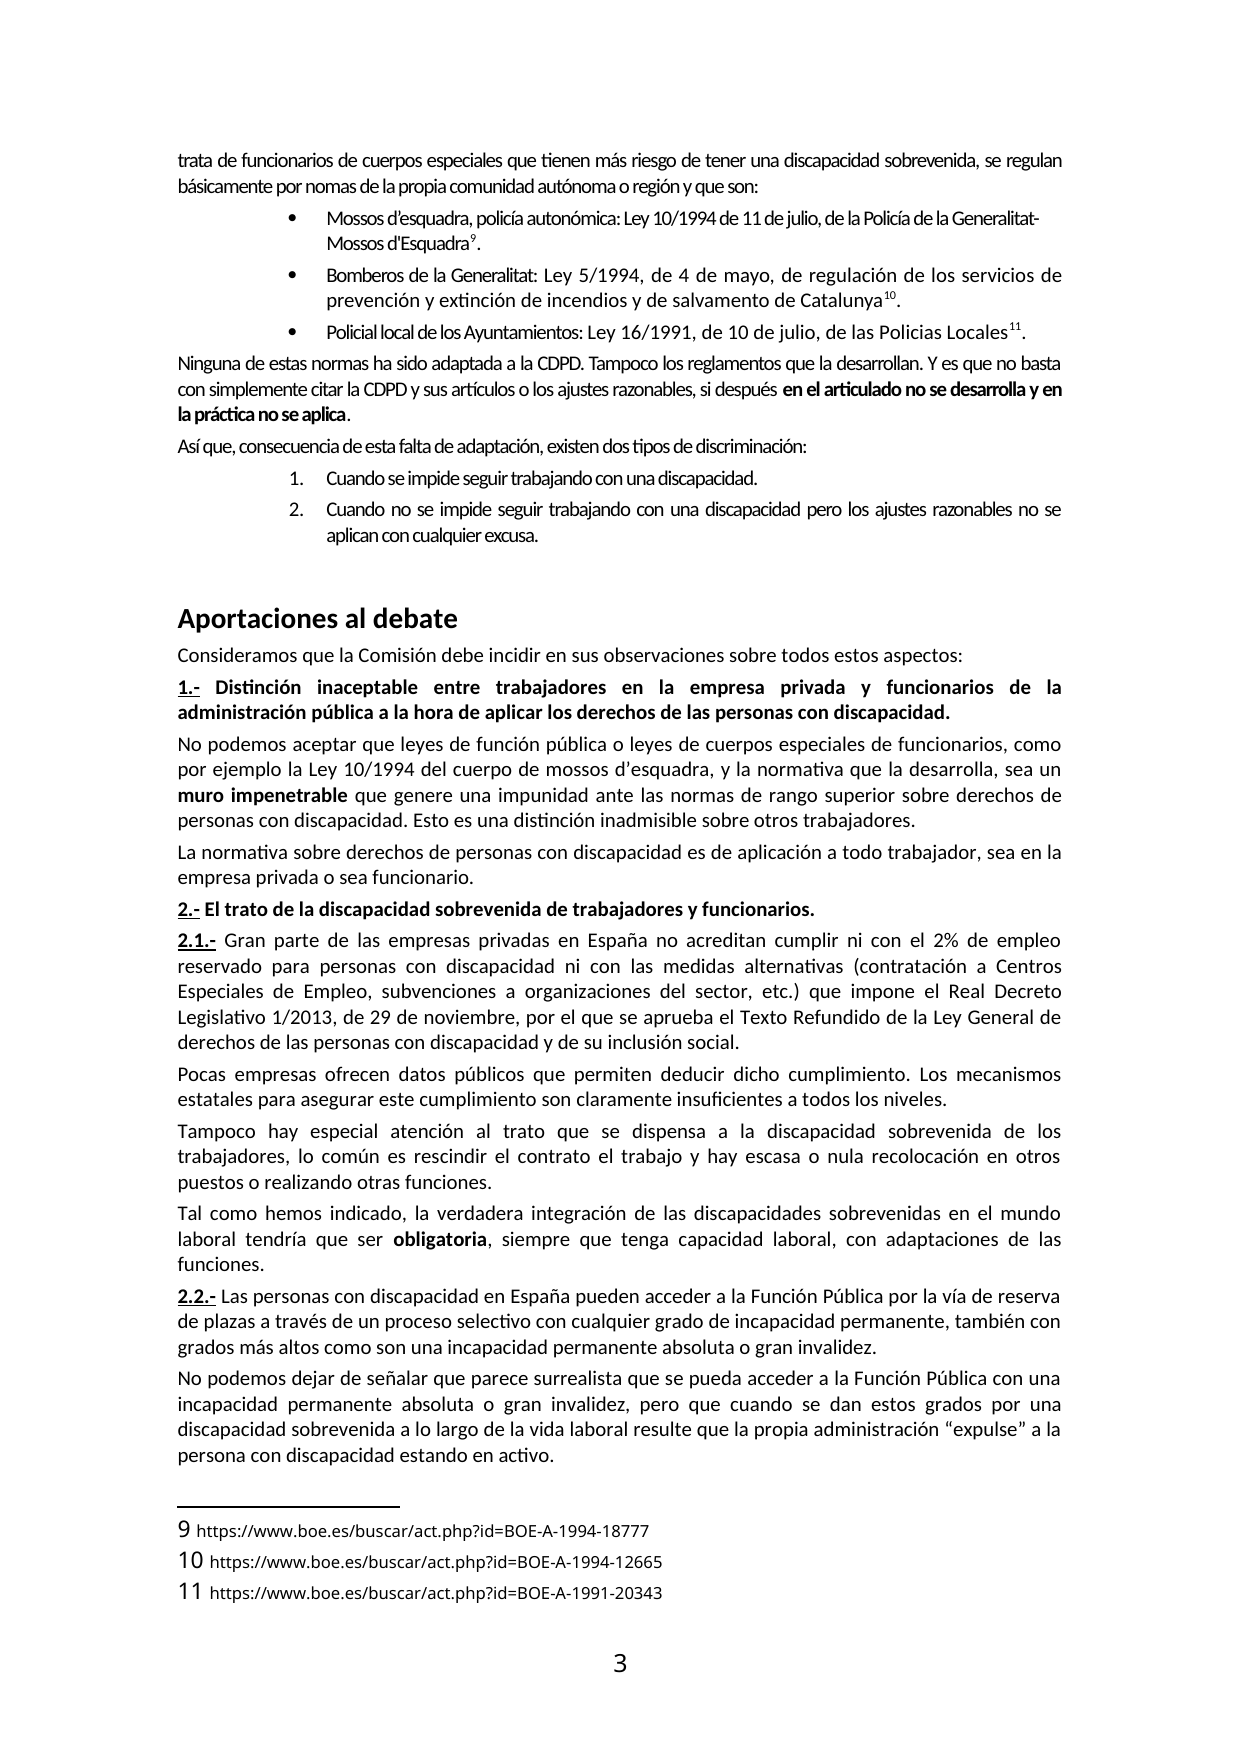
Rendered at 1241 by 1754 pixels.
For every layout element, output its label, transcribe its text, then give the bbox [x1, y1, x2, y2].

subtitle Así que, consecuencia de esta falta de adaptación, existen dos tipos de discriminación: [177, 433, 1063, 458]
list Policial local de los Ayuntamientos: Ley 16/1991, de 10 de julio, de las Policias Locales. [288, 319, 1063, 344]
text No podemos dejar de señalar que parece surrealista que se pueda acceder a la Función Pública con una incapacidad permanente absoluta o gran invalidez, pero que cuando se dan estos grados por una discapacidad sobrevenida a lo largo de la vida laboral resulte que la propia administración “expulse” a la persona con discapacidad estando en activo. [177, 1366, 1063, 1467]
text 1.- Distinción inaceptable entre trabajadores en la empresa privada y funcionarios de la administración pública a la hora de aplicar los derechos de las personas con discapacidad. [177, 674, 1063, 725]
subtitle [177, 148, 1063, 198]
text No podemos aceptar que leyes de función pública o leyes de cuerpos especiales de funcionarios, como por ejemplo la Ley 10/1994 del cuerpo de mossos d’esquadra, y la normativa que la desarrolla, sea un muro impenetrable que genere una impunidad ante las normas de rango superior sobre derechos de personas con discapacidad. Esto es una distinción inadmisible sobre otros trabajadores. [177, 731, 1063, 833]
subtitle Cuando no se impide seguir trabajando con una discapacidad pero los ajustes razonables no se aplican con cualquier excusa. [288, 496, 1063, 547]
text 2.1.- Gran parte de las empresas privadas en España no acreditan cumplir ni con el 2% de empleo reservado para personas con discapacidad ni con las medidas alternativas (contratación a Centros Especiales de Empleo, subvenciones a organizaciones del sector, etc.) que impone el Real Decreto Legislativo 1/2013, de 29 de noviembre, por el que se aprueba el Texto Refundido de la Ley General de derechos de las personas con discapacidad y de su inclusión social. [177, 928, 1063, 1055]
text Pocas empresas ofrecen datos públicos que permiten deducir dicho cumplimiento. Los mecanismos estatales para asegurar este cumplimiento son claramente insuficientes a todos los niveles. [177, 1061, 1063, 1112]
text 2.2.- Las personas con discapacidad en España pueden acceder a la Función Pública por la vía de reserva de plazas a través de un proceso selectivo con cualquier grado de incapacidad permanente, también con grados más altos como son una incapacidad permanente absoluta o gran invalidez. [177, 1283, 1063, 1359]
subtitle Bomberos de la Generalitat: Ley 5/1994, de 4 de mayo, de regulación de los servicios de prevención y extinción de incendios y de salvamento de Catalunya. [288, 262, 1063, 313]
text Tal como hemos indicado, la verdadera integración de las discapacidades sobrevenidas en el mundo laboral tendría que ser obligatoria, siempre que tenga capacidad laboral, con adaptaciones de las funciones. [177, 1201, 1063, 1277]
subtitle Mossos d’esquadra, policía autonómica: Ley 10/1994 de 11 de julio, de la Policía de la Generalitat-Mossos d'Esquadra. [288, 205, 1063, 256]
subtitle Ninguna de estas normas ha sido adaptada a la CDPD. Tampoco los reglamentos que la desarrollan. Y es que no basta con simplemente citar la CDPD y sus artículos o los ajustes razonables, si después en el articulado no se desarrolla y en la práctica no se aplica. [177, 351, 1063, 427]
subtitle Cuando se impide seguir trabajando con una discapacidad. [288, 465, 1063, 490]
text La normativa sobre derechos de personas con discapacidad es de aplicación a todo trabajador, sea en la empresa privada o sea funcionario. [177, 839, 1063, 890]
text Tampoco hay especial atención al trato que se dispensa a la discapacidad sobrevenida de los trabajadores, lo común es rescindir el contrato el trabajo y hay escasa o nula recolocación en otros puestos o realizando otras funciones. [177, 1118, 1063, 1194]
text 2.- El trato de la discapacidad sobrevenida de trabajadores y funcionarios. [177, 896, 1063, 921]
text Aportaciones al debate [177, 600, 1063, 636]
text Consideramos que la Comisión debe incidir en sus observaciones sobre todos estos aspectos: [177, 642, 1063, 668]
